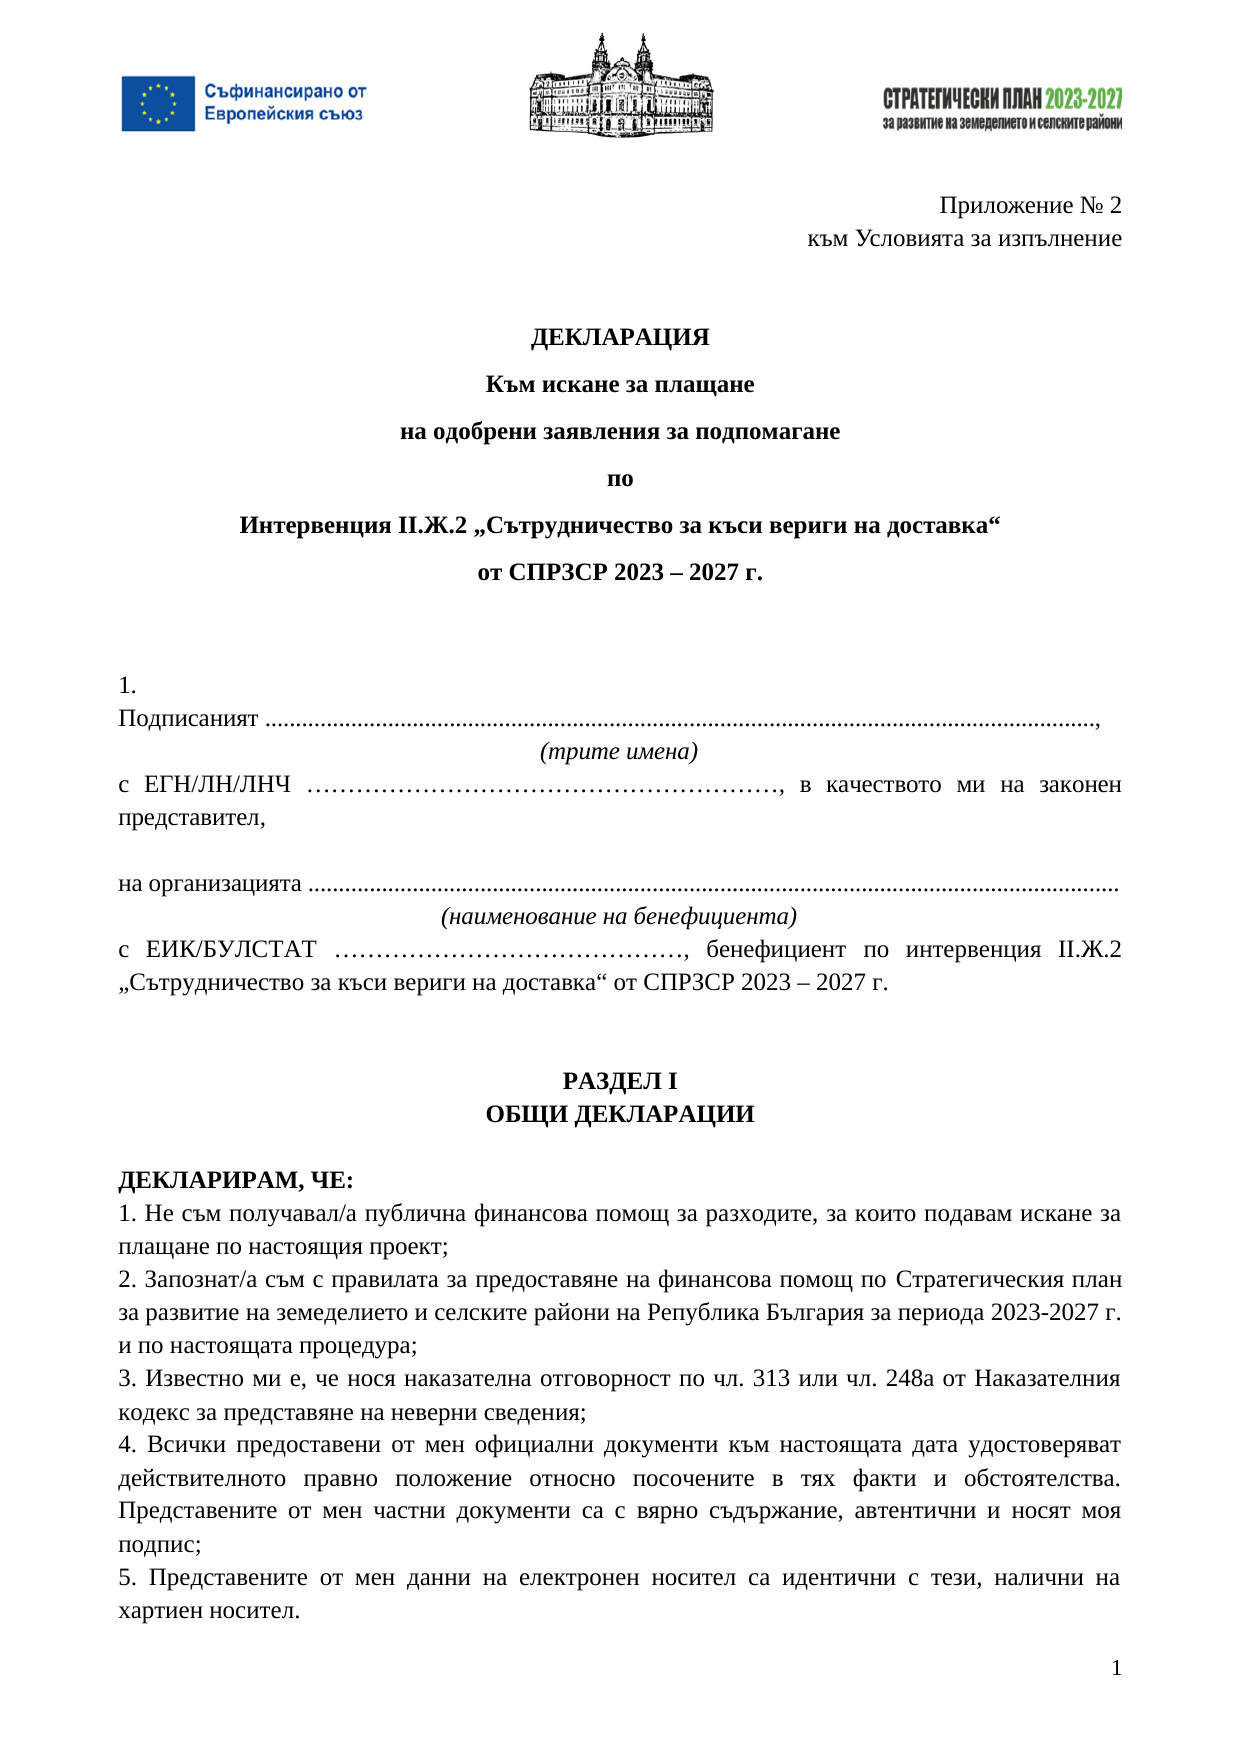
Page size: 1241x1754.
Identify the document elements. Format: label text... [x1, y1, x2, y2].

text ДЕКЛАРИРАМ, ЧЕ: [118, 1165, 1122, 1194]
subtitle Приложение № 2 [118, 190, 1122, 219]
text (наименование на бенефициента) [118, 901, 1122, 930]
text 3. Известно ми е, че нося наказателна отговорност по чл. 313 или чл. 248а от Наказателния кодекс за представяне на неверни сведения; [118, 1363, 1122, 1425]
text от СПРЗСР 2023 – 2027 г. [118, 557, 1122, 586]
subtitle към Условията за изпълнение [118, 223, 1122, 252]
text 4. Всички предоставени от мен официални документи към настоящата дата удостоверяват действителното правно положение относно посочените в тях факти и обстоятелства. Представените от мен частни документи са с вярно съдържание, автентични и носят моя подпис; [118, 1429, 1122, 1557]
text Интервенция II.Ж.2 „Сътрудничество за къси вериги на доставка“ [118, 510, 1122, 539]
picture [118, 29, 1123, 144]
text на одобрени заявления за подпомагане [118, 416, 1122, 445]
text 1. Не съм получавал/а публична финансова помощ за разходите, за които подавам искане за плащане по настоящия проект; [118, 1198, 1122, 1260]
text РАЗДЕЛ I [118, 1066, 1122, 1095]
text 5. Представените от мен данни на електронен носител са идентични с тези, налични на хартиен носител. [118, 1562, 1122, 1623]
text Към искане за плащане [118, 369, 1122, 398]
text по [118, 463, 1122, 492]
text на организацията .................................................................................................................................... [118, 868, 1122, 897]
text с ЕГН/ЛН/ЛНЧ …………………………………………………, в качеството ми на законен представител, [118, 769, 1122, 831]
text с ЕИК/БУЛСТАТ ……………………………………, бенефициент по интервенция II.Ж.2 „Сътрудничество за къси вериги на доставка“ от СПРЗСР 2023 – 2027 г. [118, 934, 1122, 996]
text ОБЩИ ДЕКЛАРАЦИИ [118, 1099, 1122, 1128]
text (трите имена) [118, 736, 1122, 765]
text 2. Запознат/а съм с правилата за предоставяне на финансова помощ по Стратегическия план за развитие на земеделието и селските райони на Република България за периода 2023-2027 г. и по настоящата процедура; [118, 1264, 1122, 1359]
text ДЕКЛАРАЦИЯ [118, 322, 1122, 351]
text 1. Подписаният ......................................................................................................................................., [118, 670, 1122, 732]
